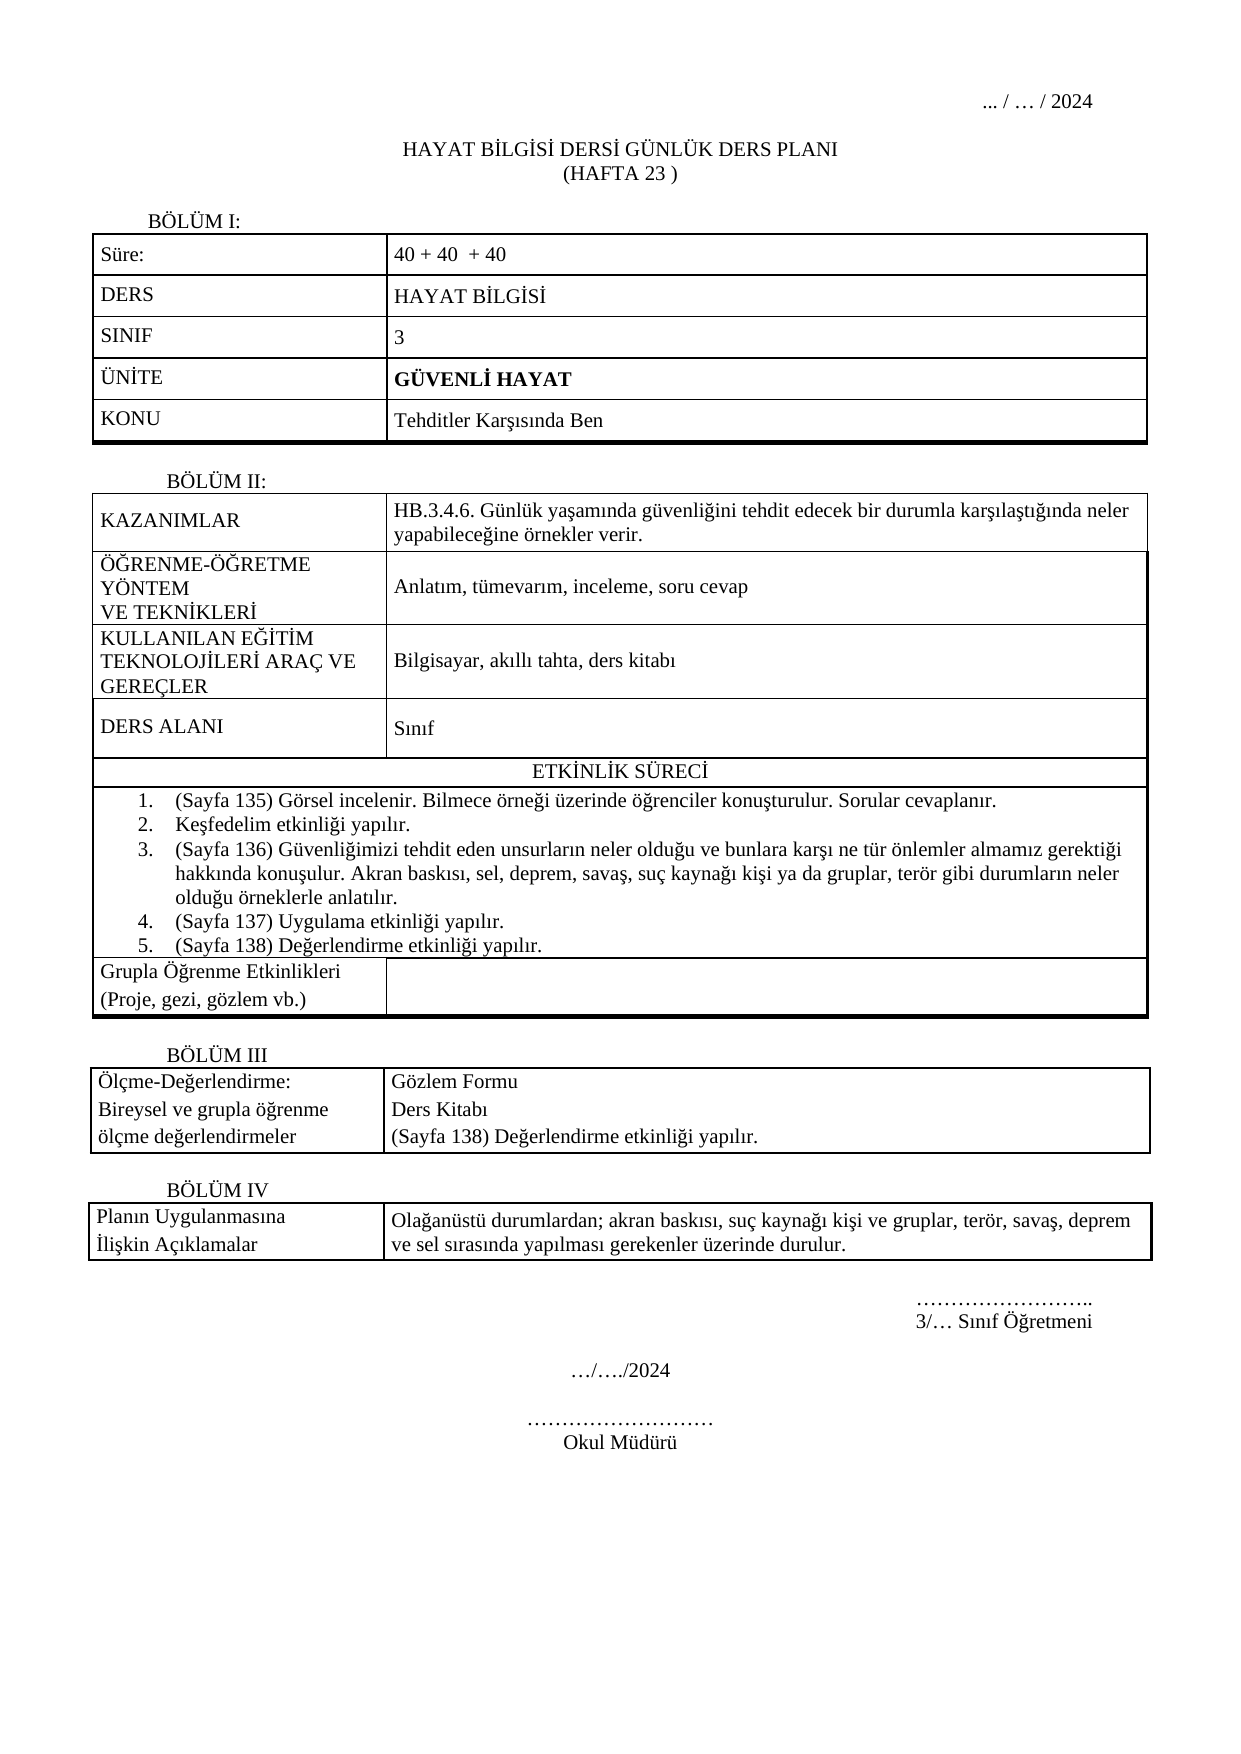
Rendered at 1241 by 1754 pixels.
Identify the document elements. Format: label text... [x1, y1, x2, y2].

subtitle BÖLÜM III [148, 1043, 1092, 1067]
table_cell DERS [94, 276, 386, 316]
table_cell DERS ALANI [94, 699, 386, 757]
table_header KAZANIMLAR [93, 494, 386, 551]
table_cell GÜVENLİ HAYAT [388, 359, 1146, 398]
table_cell 3 [388, 317, 1146, 357]
table_cell Grupla Öğrenme Etkinlikleri (Proje, gezi, gözlem vb.) [94, 958, 386, 1014]
table_cell HAYAT BİLGİSİ [388, 276, 1146, 316]
text (HAFTA 23 ) [148, 161, 1092, 185]
text HAYAT BİLGİSİ DERSİ GÜNLÜK DERS PLANI [148, 137, 1092, 161]
table_header Planın Uygulanmasına İlişkin Açıklamalar [90, 1204, 383, 1259]
table_cell KULLANILAN EĞİTİM TEKNOLOJİLERİ ARAÇ VE GEREÇLER [93, 625, 386, 698]
table_cell ETKİNLİK SÜRECİ [94, 759, 1146, 786]
table_header Ölçme-Değerlendirme: Bireysel ve grupla öğrenme ölçme değerlendirmeler [92, 1069, 383, 1152]
table_header Süre: [94, 235, 386, 274]
text …………………….. [148, 1285, 1092, 1309]
table_header HB.3.4.6. Günlük yaşamında güvenliğini tehdit edecek bir durumla karşılaştığında neler yapabileceğine örnekler verir. [387, 494, 1147, 551]
table_header 40 + 40 + 40 [388, 235, 1146, 274]
text BÖLÜM I: [148, 209, 1092, 233]
text ... / … / 2024 [148, 89, 1092, 113]
text Okul Müdürü [148, 1430, 1092, 1454]
table_header Gözlem Formu Ders Kitabı (Sayfa 138) Değerlendirme etkinliği yapılır. [385, 1069, 1149, 1152]
table_cell Bilgisayar, akıllı tahta, ders kitabı [387, 625, 1146, 698]
table_cell Anlatım, tümevarım, inceleme, soru cevap [387, 552, 1146, 624]
table_cell [387, 959, 1146, 1014]
table_cell Tehditler Karşısında Ben [388, 400, 1146, 440]
text 3/… Sınıf Öğretmeni [148, 1309, 1092, 1333]
table_cell ÖĞRENME-ÖĞRETME YÖNTEM VE TEKNİKLERİ [93, 552, 386, 624]
table_cell Sınıf [387, 699, 1146, 757]
table_cell (Sayfa 135) Görsel incelenir. Bilmece örneği üzerinde öğrenciler konuşturulur. Sorular cevaplanır. Keşfedelim etkinliği yapılır. (Sayfa 136) Güvenliğimizi tehdit eden unsurların neler olduğu ve bunlara karşı ne tür önlemler almamız gerektiği hakkında konuşulur. Akran baskısı, sel, deprem, savaş, suç kaynağı kişi ya da gruplar, terör gibi durumların neler olduğu örneklerle anlatılır. (Sayfa 137) Uygulama etkinliği yapılır. (Sayfa 138) Değerlendirme etkinliği yapılır. [94, 788, 1146, 957]
table_cell KONU [94, 400, 386, 440]
subtitle BÖLÜM IV [148, 1178, 1092, 1202]
table_cell ÜNİTE [94, 359, 386, 398]
text …/…./2024 [148, 1358, 1092, 1382]
table_header Olağanüstü durumlardan; akran baskısı, suç kaynağı kişi ve gruplar, terör, savaş, deprem ve sel sırasında yapılması gerekenler üzerinde durulur. [385, 1204, 1150, 1259]
text BÖLÜM II: [148, 468, 1092, 493]
table_cell SINIF [94, 317, 386, 357]
text ……………………… [148, 1406, 1092, 1430]
